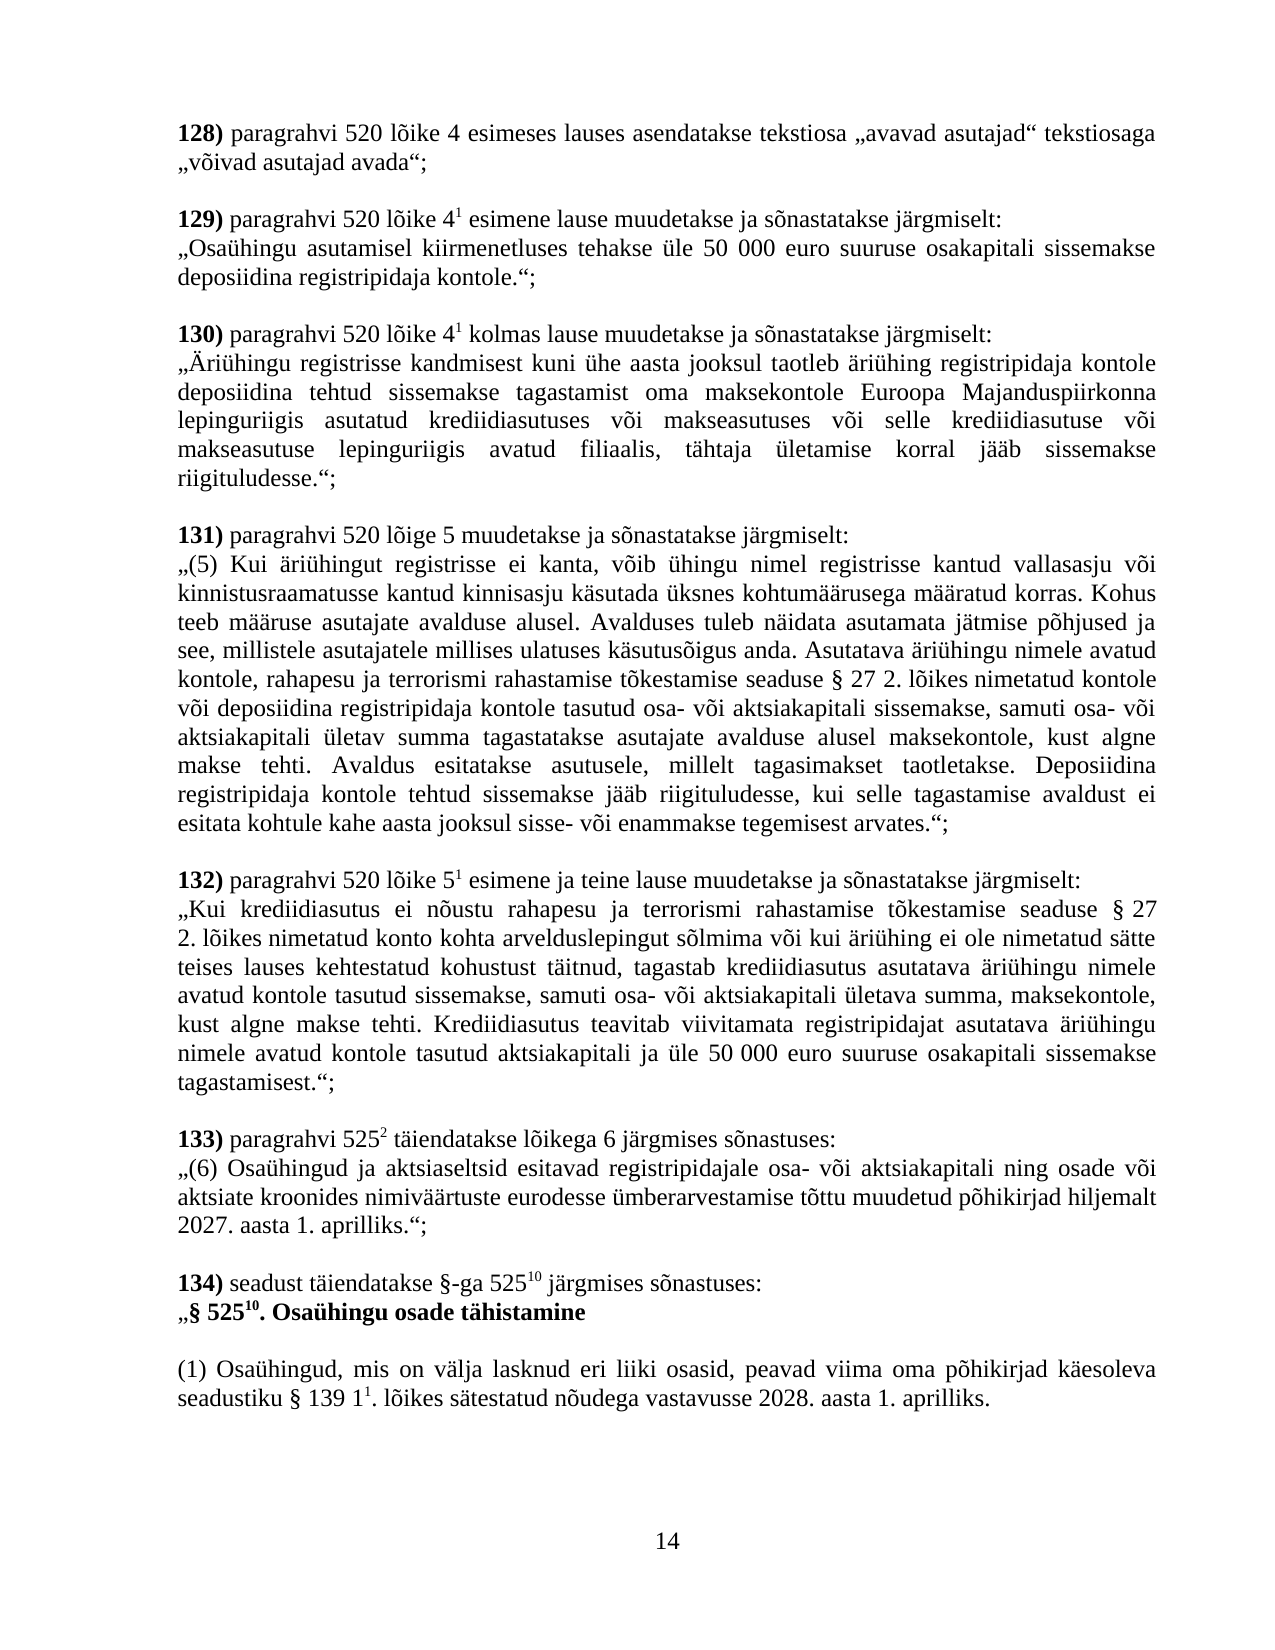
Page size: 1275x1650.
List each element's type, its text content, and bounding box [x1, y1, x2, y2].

text „(5) Kui äriühingut registrisse ei kanta, võib ühingu nimel registrisse kantud vallasasju või kinnistusraamatusse kantud kinnisasju käsutada üksnes kohtumäärusega määratud korras. Kohus teeb määruse asutajate avalduse alusel. Avalduses tuleb näidata asutamata jätmise põhjused ja see, millistele asutajatele millises ulatuses käsutusõigus anda. Asutatava äriühingu nimele avatud kontole, rahapesu ja terrorismi rahastamise tõkestamise seaduse § 27 2. lõikes nimetatud kontole või deposiidina registripidaja kontole tasutud osa- või aktsiakapitali sissemakse, samuti osa- või aktsiakapitali ületav summa tagastatakse asutajate avalduse alusel maksekontole, kust algne makse tehti. Avaldus esitatakse asutusele, millelt tagasimakset taotletakse. Deposiidina registripidaja kontole tehtud sissemakse jääb riigituludesse, kui selle tagastamise avaldust ei esitata kohtule kahe aasta jooksul sisse- või enammakse tegemisest arvates.“; [177, 549, 1157, 837]
text „(6) Osaühingud ja aktsiaseltsid esitavad registripidajale osa- või aktsiakapitali ning osade või aktsiate kroonides nimiväärtuste eurodesse ümberarvestamise tõttu muudetud põhikirjad hiljemalt 2027. aasta 1. aprilliks.“; [177, 1153, 1157, 1239]
text 128) paragrahvi 520 lõike 4 esimeses lauses asendatakse tekstiosa „avavad asutajad“ tekstiosaga „võivad asutajad avada“; [177, 118, 1157, 176]
text „Kui krediidiasutus ei nõustu rahapesu ja terrorismi rahastamise tõkestamise seaduse § 27 2. lõikes nimetatud konto kohta arvelduslepingut sõlmima või kui äriühing ei ole nimetatud sätte teises lauses kehtestatud kohustust täitnud, tagastab krediidiasutus asutatava äriühingu nimele avatud kontole tasutud sissemakse, samuti osa- või aktsiakapitali ületava summa, maksekontole, kust algne makse tehti. Krediidiasutus teavitab viivitamata registripidajat asutatava äriühingu nimele avatud kontole tasutud aktsiakapitali ja üle 50 000 euro suuruse osakapitali sissemakse tagastamisest.“; [177, 894, 1157, 1096]
text „Äriühingu registrisse kandmisest kuni ühe aasta jooksul taotleb äriühing registripidaja kontole deposiidina tehtud sissemakse tagastamist oma maksekontole Euroopa Majanduspiirkonna lepinguriigis asutatud krediidiasutuses või makseasutuses või selle krediidiasutuse või makseasutuse lepinguriigis avatud filiaalis, tähtaja ületamise korral jääb sissemakse riigituludesse.“; [177, 348, 1157, 492]
text 134) seadust täiendatakse §-ga 52510 järgmises sõnastuses: [177, 1268, 1157, 1297]
text 131) paragrahvi 520 lõige 5 muudetakse ja sõnastatakse järgmiselt: [177, 521, 1157, 549]
text (1) Osaühingud, mis on välja lasknud eri liiki osasid, peavad viima oma põhikirjad käesoleva seadustiku § 139 11. lõikes sätestatud nõudega vastavusse 2028. aasta 1. aprilliks. [177, 1354, 1157, 1412]
text „Osaühingu asutamisel kiirmenetluses tehakse üle 50 000 euro suuruse osakapitali sissemakse deposiidina registripidaja kontole.“; [177, 233, 1157, 291]
text 130) paragrahvi 520 lõike 41 kolmas lause muudetakse ja sõnastatakse järgmiselt: [177, 319, 1157, 348]
text 133) paragrahvi 5252 täiendatakse lõikega 6 järgmises sõnastuses: [177, 1124, 1157, 1153]
text „§ 52510. Osaühingu osade tähistamine [177, 1297, 1157, 1326]
text 129) paragrahvi 520 lõike 41 esimene lause muudetakse ja sõnastatakse järgmiselt: [177, 204, 1157, 233]
text 132) paragrahvi 520 lõike 51 esimene ja teine lause muudetakse ja sõnastatakse järgmiselt: [177, 866, 1157, 894]
